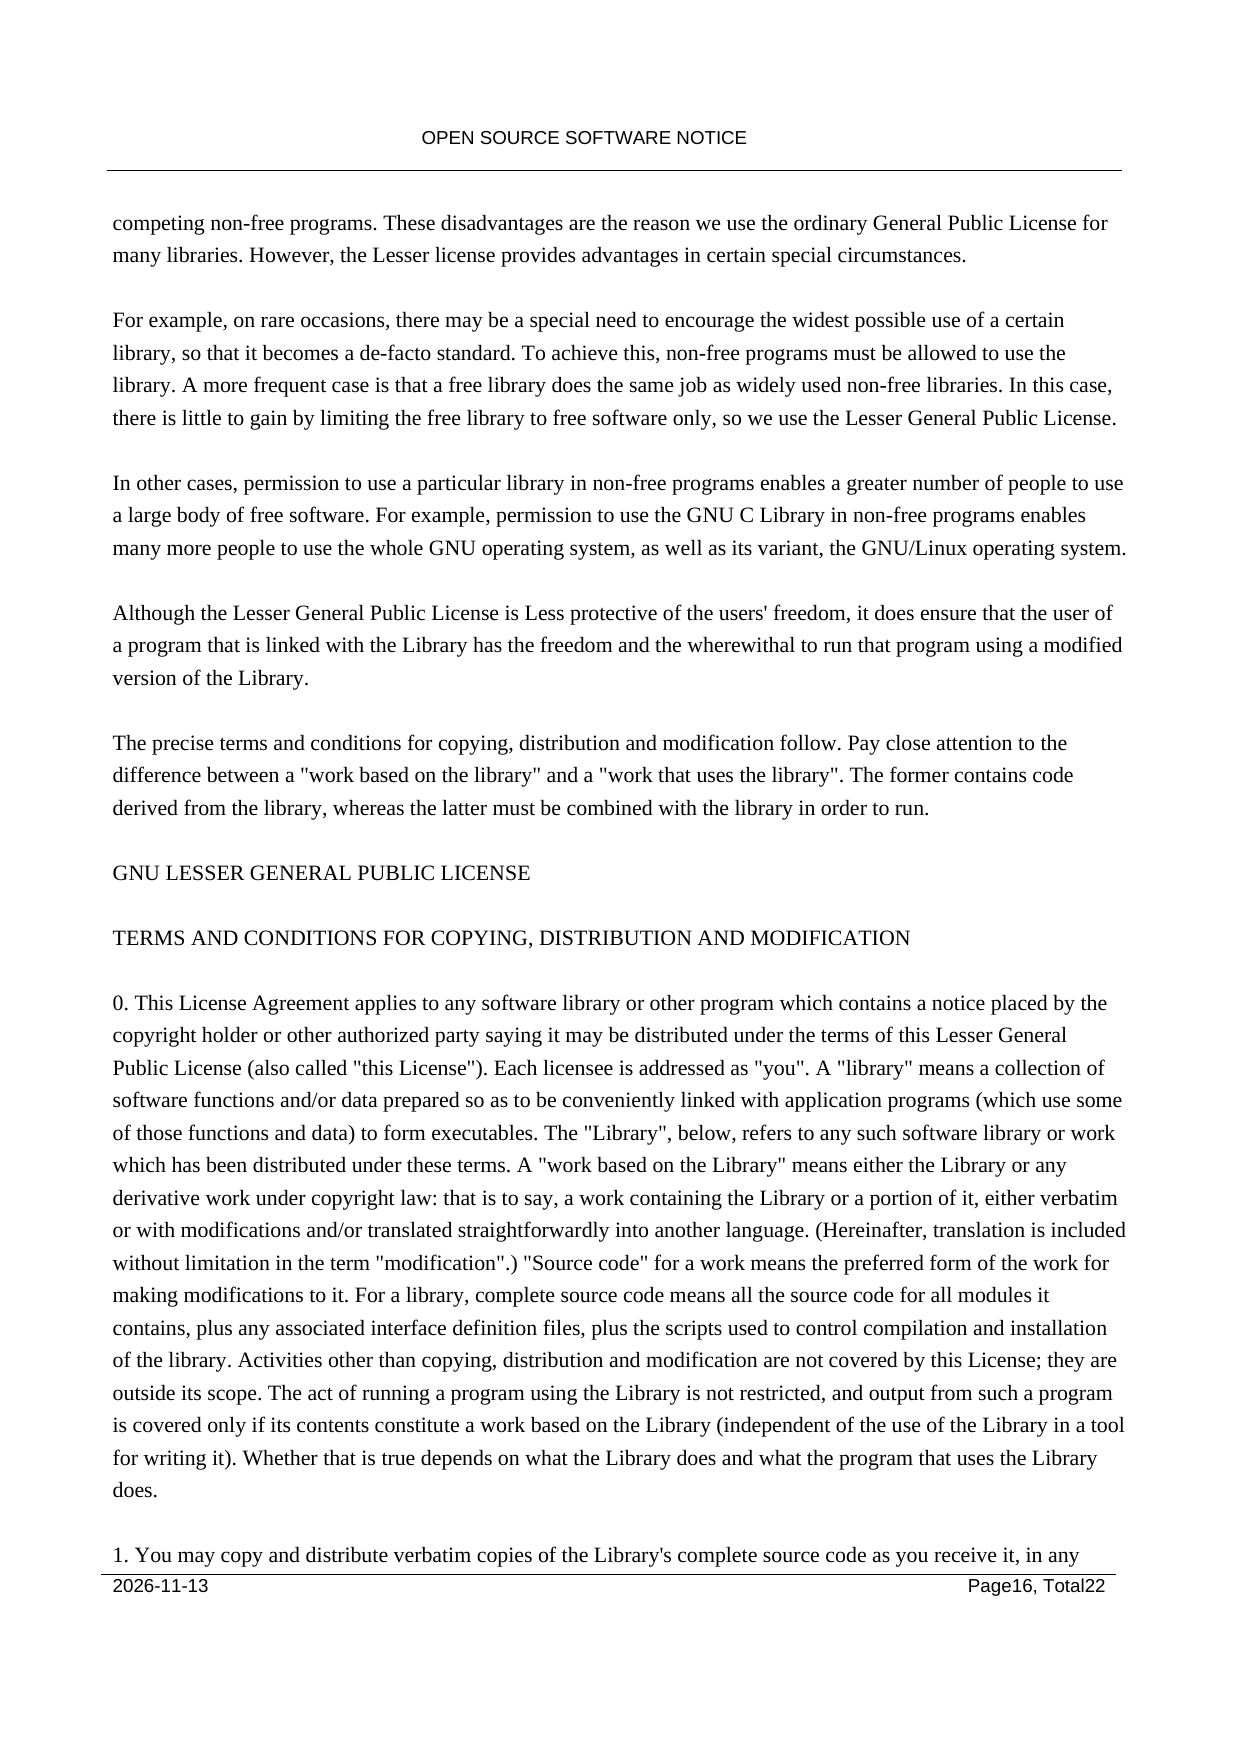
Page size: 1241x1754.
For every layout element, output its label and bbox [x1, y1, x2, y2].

text [112, 206, 1128, 1571]
